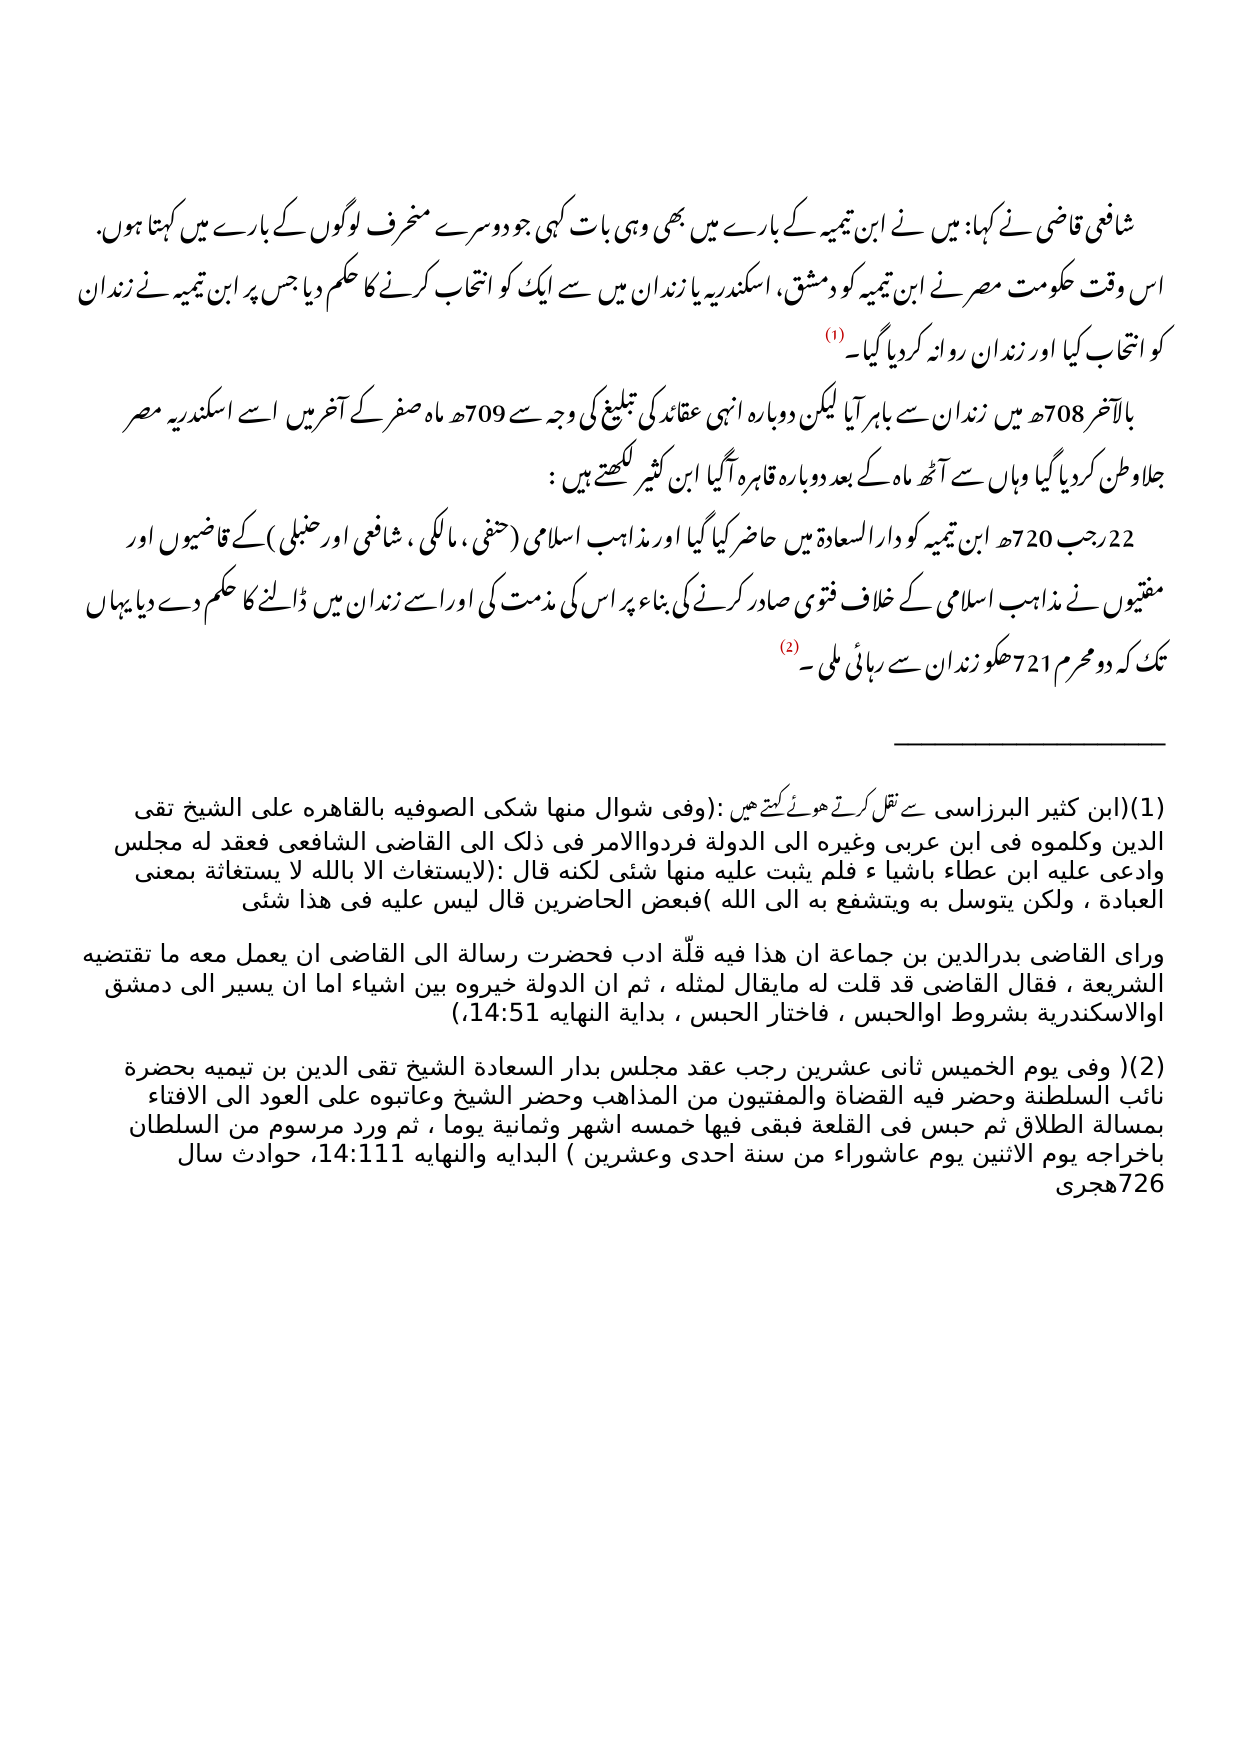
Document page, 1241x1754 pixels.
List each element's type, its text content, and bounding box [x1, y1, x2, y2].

text 22رجب 720ھ ابن تیمیہ کو دارالسعادة میں حاضر کیا گیا اور مذاہب اسلامی (حنفی ، مالکی ، شافعی اورحنبلی )کے قاضیوں اور مفتیوں نے مذاہب اسلامی کے خلاف فتوی صادر کرنے کی بناء پر اس کی مذمت کی اوراسے زندان میں ڈالنے کا حکم دے دیا یہاں تک کہ دومحرم721ھکو زندان سے رہائی ملی ۔(2) [75, 500, 1165, 687]
text ورای القاضی بدرالدین بن جماعة ان هذا فیه قلّة ادب فحضرت رسالة الی القاضی ان یعمل معه ما تقتضیه الشریعة ، فقال القاضی قد قلت له مایقال لمثله ، ثم ان الدولة خیروه بین اشیاء اما ان یسیر الی دمشق اوالاسکندریة بشروط اوالحبس ، فاختار الحبس ، بدایة النهایه 14:51،) [75, 939, 1165, 1027]
text (2)( وفی یوم الخمیس ثانی عشرین رجب عقد مجلس بدار السعادة الشیخ تقی الدین بن تیمیه بحضرة نائب السلطنة وحضر فیه القضاة والمفتیون من المذاهب وحضر الشیخ وعاتبوه علی العود الی الافتاء بمسالة الطلاق ثم حبس فی القلعة فبقی فیها خمسه اشهر وثمانیة یوما ، ثم ورد مرسوم من السلطان باخراجه یوم الاثنین یوم عاشوراء من سنة احدی وعشرین ) البدایه والنهایه 14:111، حوادث سال 726هجری [75, 1052, 1165, 1198]
text (1)(ابن کثیر البرزاسی سے نقل کرتے هوئے کهتے هیں :(وفی شوال منها شکی الصوفیه بالقاهره علی الشیخ تقی الدین وکلموه فی ابن عربی وغیره الی الدولة فردواالامر فی ذلک الی القاضی الشافعی فعقد له مجلس وادعی علیه ابن عطاء باشیا ء فلم یثبت علیه منها شئی لکنه قال :(لایستغاث الا بالله لا یستغاثة بمعنی العبادة ، ولکن یتوسل به ویتشفع به الی الله )فبعض الحاضرین قال لیس علیه فی هذا شئی [75, 780, 1165, 914]
text بالآخر 708ھ میں زندان سے باہر آیا لیکن دوبارہ انہی عقائد کی تبلیغ کی وجہ سے 709ھ ماہ صفر کے آخرمیں اسے اسکندریہ مصر جلاوطن کردیا گیا وہاں سے آٹھ ماہ کے بعد دوبارہ قاہرہ آگیا ابن کثیر لکھتے ہیں : [75, 375, 1165, 500]
text ____________________ [75, 687, 1165, 755]
text شافعی قاضی نے کہا: میں نے ابن تیمیہ کے بارے میں بھی وہی بات کہی جو دوسرے منحرف لوگوں کے بارے میں کہتا ہوں. اس وقت حکومت مصر نے ابن تیمیہ کو دمشق، اسکندریہ یا زندان میں سے ایک کو انتحاب کرنے کا حکم دیا جس پر ابن تیمیہ نے زندان کو انتحاب کیا اور زندان روانہ کردیا گیا۔(1) [75, 187, 1165, 375]
